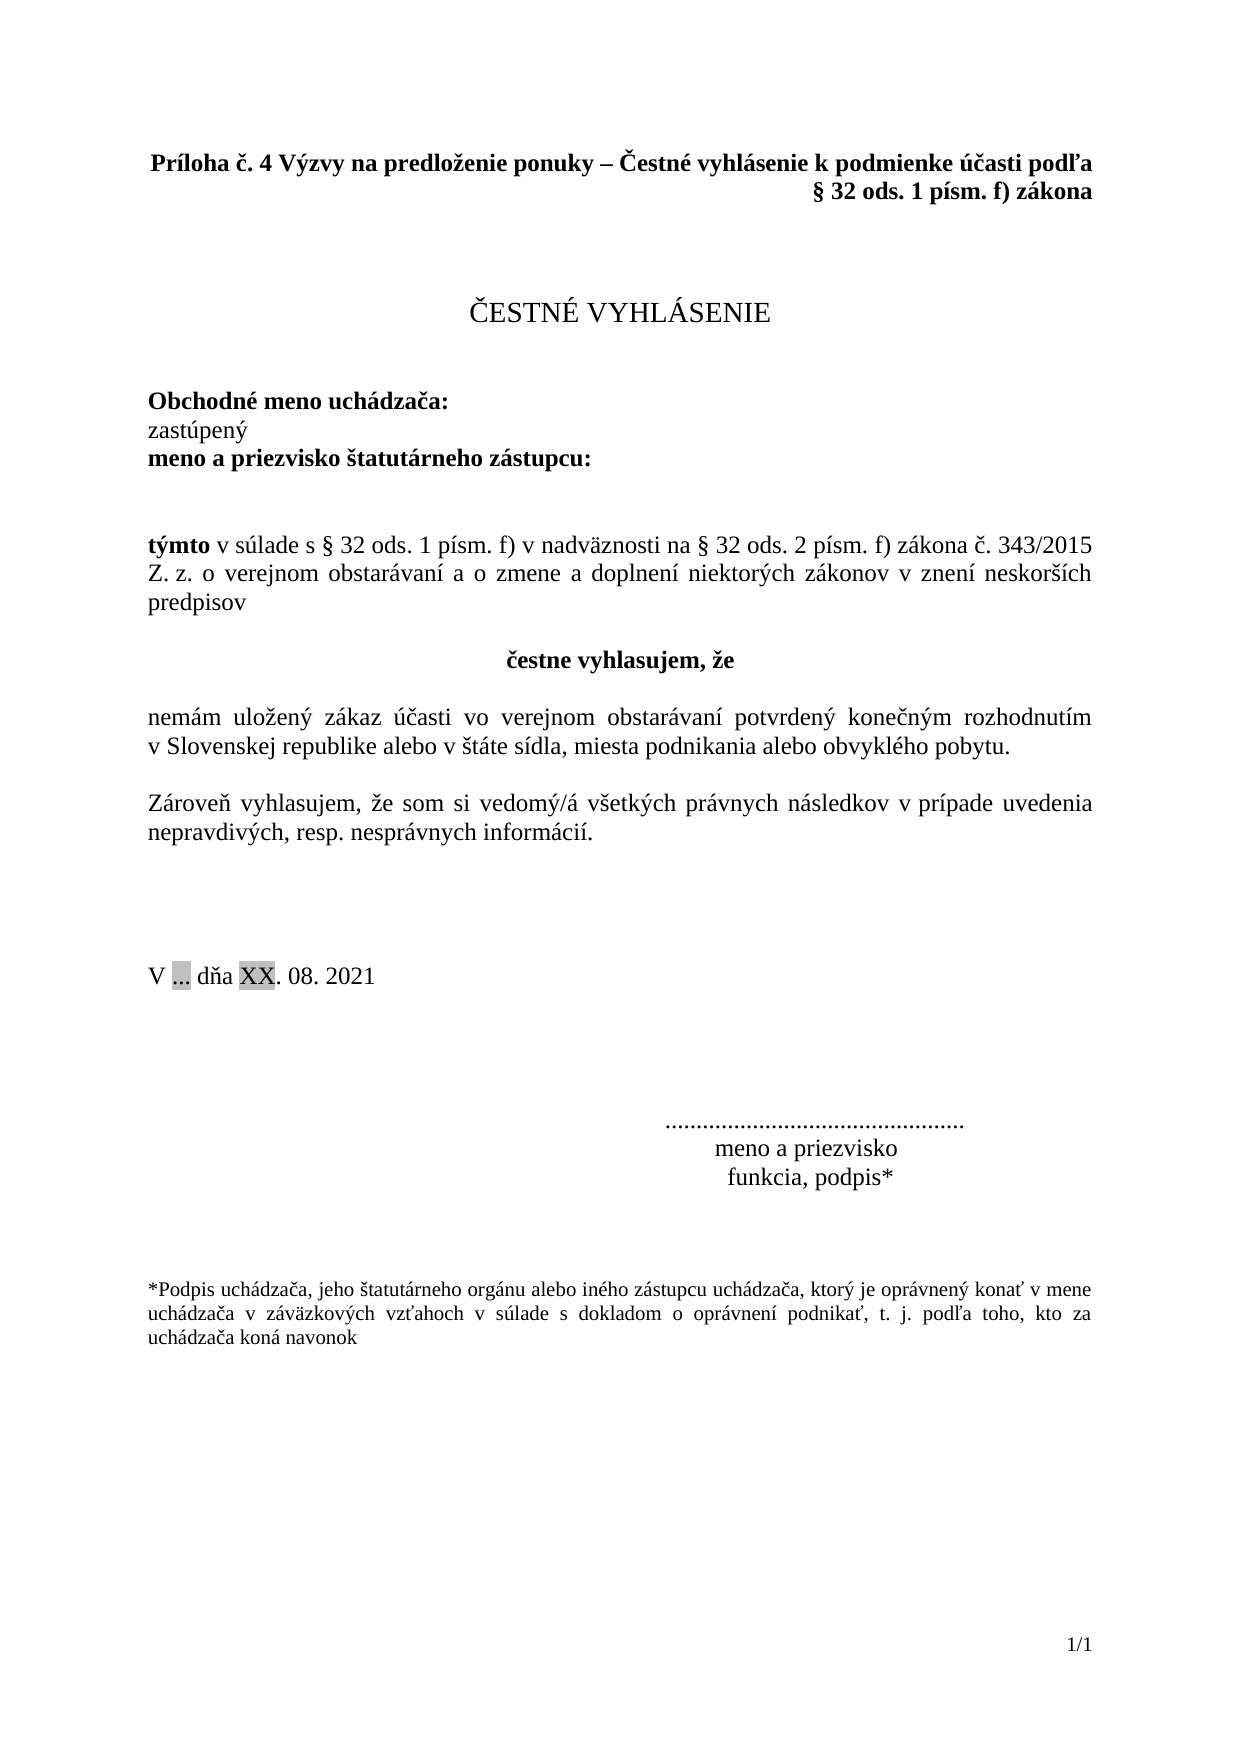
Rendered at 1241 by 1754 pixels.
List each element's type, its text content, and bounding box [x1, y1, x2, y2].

text nemám uložený zákaz účasti vo verejnom obstarávaní potvrdený konečným rozhodnutím v Slovenskej republike alebo v štáte sídla, miesta podnikania alebo obvyklého pobytu. [148, 702, 1093, 760]
text funkcia, podpis* [591, 1162, 1093, 1191]
text Obchodné meno uchádzača: [148, 386, 1093, 415]
text ................................................ [591, 1105, 1093, 1133]
text meno a priezvisko [591, 1133, 1093, 1162]
text *Podpis uchádzača, jeho štatutárneho orgánu alebo iného zástupcu uchádzača, ktorý je oprávnený konať v mene uchádzača v záväzkových vzťahoch v súlade s dokladom o oprávnení podnikať, t. j. podľa toho, kto za uchádzača koná navonok [148, 1277, 1093, 1349]
text Príloha č. 4 Výzvy na predloženie ponuky – Čestné vyhlásenie k podmienke účasti podľa § 32 ods. 1 písm. f) zákona [148, 148, 1093, 205]
text zastúpený [148, 415, 1093, 443]
text meno a priezvisko štatutárneho zástupcu: [148, 443, 1093, 472]
text V ... dňa XX. 08. 2021 [275, 961, 1093, 990]
text V ... dňa XX. 08. 2021 [191, 961, 239, 990]
text ČESTNÉ VYHLÁSENIE [148, 295, 1093, 328]
text Zároveň vyhlasujem, že som si vedomý/á všetkých právnych následkov v prípade uvedenia nepravdivých, resp. nesprávnych informácií. [148, 788, 1093, 846]
text čestne vyhlasujem, že [148, 645, 1093, 673]
text týmto v súlade s § 32 ods. 1 písm. f) v nadväznosti na § 32 ods. 2 písm. f) zákona č. 343/2015 Z. z. o verejnom obstarávaní a o zmene a doplnení niektorých zákonov v znení neskorších predpisov [148, 530, 1093, 616]
